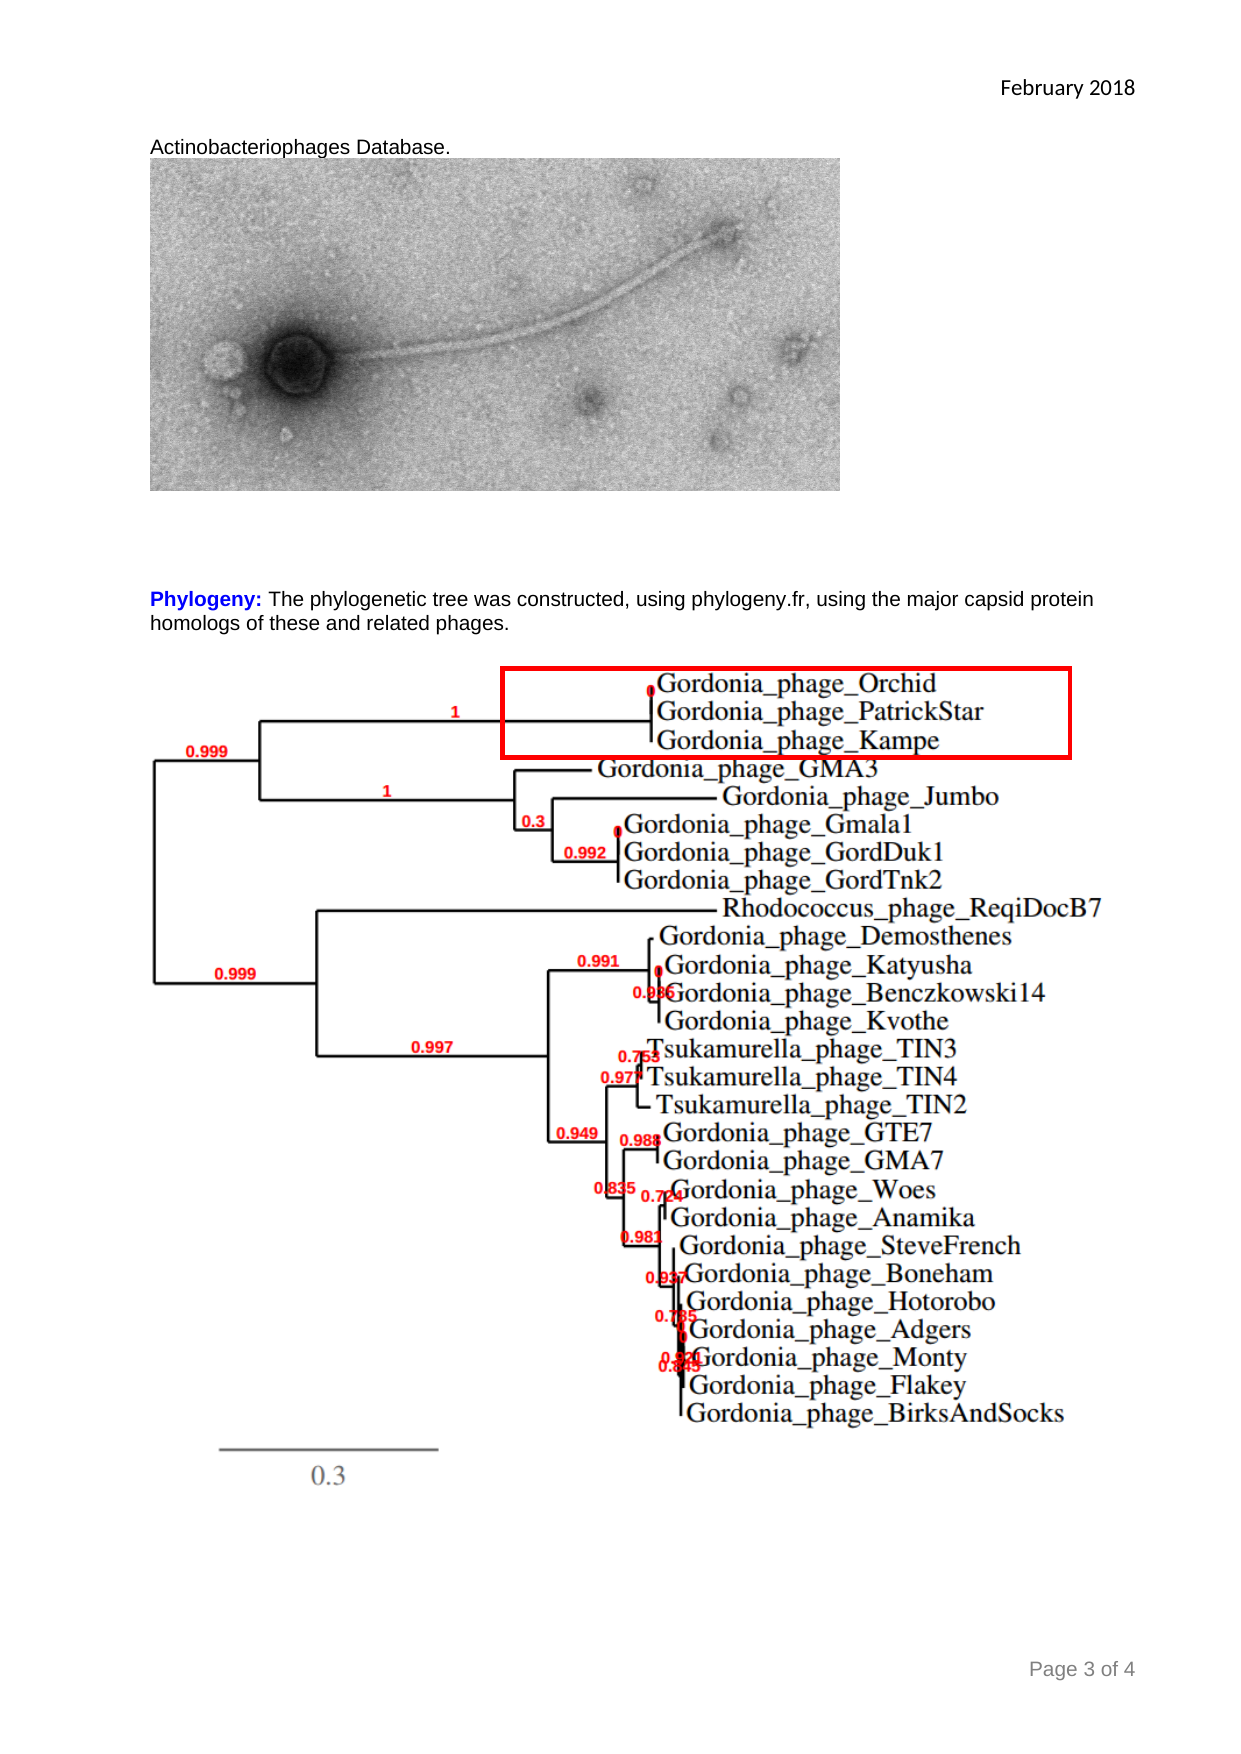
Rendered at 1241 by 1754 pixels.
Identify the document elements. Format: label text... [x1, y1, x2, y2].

picture [150, 158, 840, 491]
text Phylogeny: The phylogenetic tree was constructed, using phylogeny.fr, using the major capsid protein homologs of these and related phages. [150, 586, 1135, 634]
text Actinobacteriophages Database. [150, 135, 1135, 159]
picture [150, 663, 1136, 1501]
